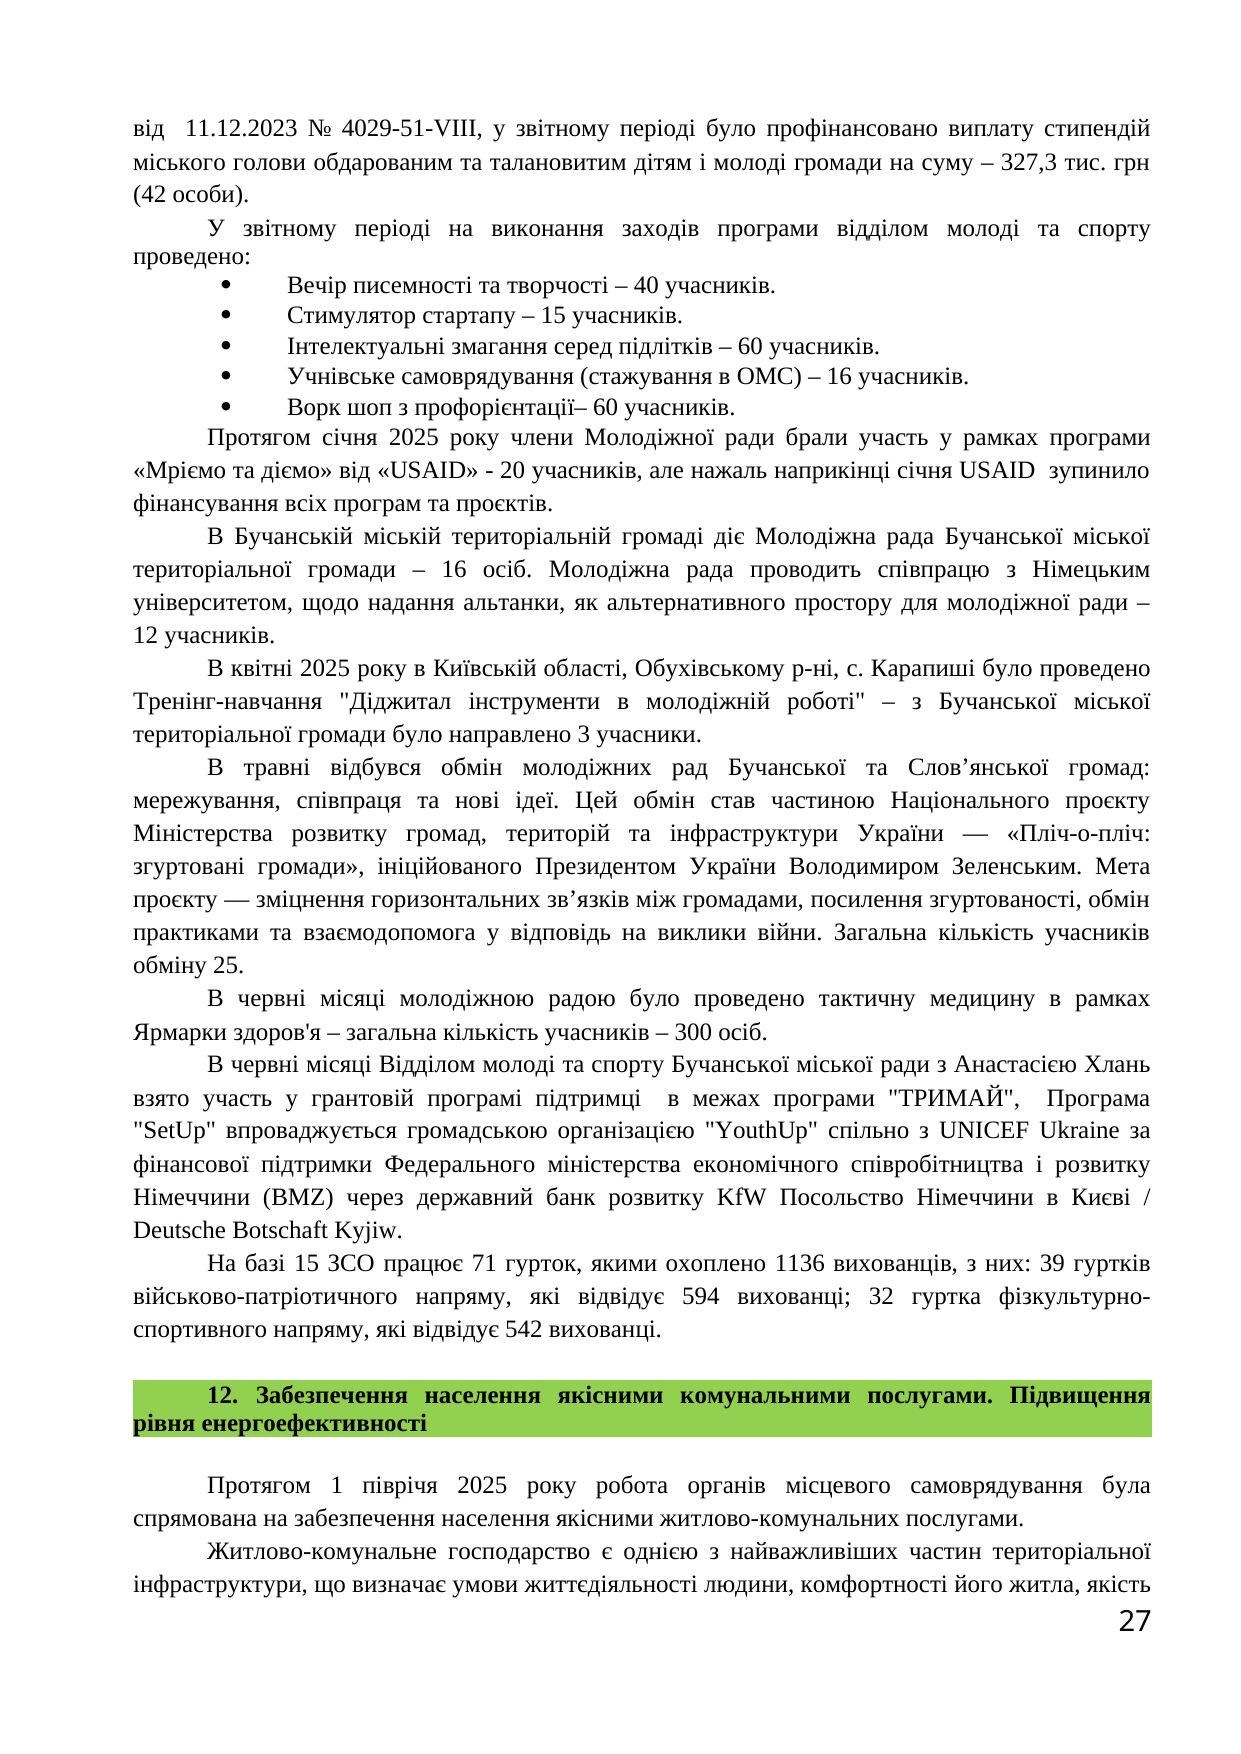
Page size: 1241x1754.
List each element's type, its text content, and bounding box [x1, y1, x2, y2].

text Протягом 1 піврічя 2025 року робота органів місцевого самоврядування була спрямована на забезпечення населення якісними житлово-комунальних послугами. [133, 1470, 1152, 1532]
list Стимулятор стартапу – 15 учасників. [208, 301, 1152, 329]
text В травні відбувся обмін молодіжних рад Бучанської та Словʼянської громад: мережування, співпраця та нові ідеї. Цей обмін став частиною Національного проєкту Міністерства розвитку громад, територій та інфраструктури України — «Пліч-о-пліч: згуртовані громади», ініційованого Президентом України Володимиром Зеленським. Мета проєкту — зміцнення горизонтальних зв’язків між громадами, посилення згуртованості, обмін практиками та взаємодопомога у відповідь на виклики війни. Загальна кількість учасників обміну 25. [133, 752, 1152, 979]
list Вечір писемності та творчості – 40 учасників. [208, 270, 1152, 299]
text В квітні 2025 року в Київській області, Обухівському р-ні, с. Карапиші було проведено Тренінг-навчання "Діджитал інструменти в молодіжній роботі" – з Бучанської міської територіальної громади було направлено 3 учасники. [133, 653, 1152, 748]
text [133, 1536, 1152, 1598]
text В Бучанській міській територіальній громаді діє Молодіжна рада Бучанської міської територіальної громади – 16 осіб. Молодіжна рада проводить співпрацю з Німецьким університетом, щодо надання альтанки, як альтернативного простору для молодіжної ради – 12 учасників. [133, 521, 1152, 649]
text У звітному періоді на виконання заходів програми відділом молоді та спорту проведено: [133, 213, 1152, 270]
text В червні місяці молодіжною радою було проведено тактичну медицину в рамках Ярмарки здоров'я – загальна кількість учасників – 300 осіб. [133, 983, 1152, 1045]
text В червні місяці Відділом молоді та спорту Бучанської міської ради з Анастасією Хлань взято участь у грантовій програмі підтримці в межах програми "ТРИМАЙ", Програма "SetUp" впроваджується громадською організацією "YouthUp" спільно з UNICEF Ukraine за фінансової підтримки Федерального міністерства економічного співробітництва і розвитку Німеччини (BMZ) через державний банк розвитку KfW Посольство Німеччини в Києві / Deutsche Botschaft Kyjiw. [133, 1049, 1152, 1243]
list Інтелектуальні змагання серед підлітків – 60 учасників. [208, 331, 1152, 360]
list Ворк шоп з профорієнтації– 60 учасників. [208, 392, 1152, 421]
text 12. Забезпечення населення якісними комунальними послугами. Підвищення рівня енергоефективності [133, 1380, 1152, 1437]
text На базі 15 ЗСО працює 71 гурток, якими охоплено 1136 вихованців, з них: 39 гуртків військово-патріотичного напряму, які відвідує 594 вихованці; 32 гуртка фізкультурно-спортивного напряму, які відвідує 542 вихованці. [133, 1248, 1152, 1342]
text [133, 113, 1152, 208]
text Протягом січня 2025 року члени Молодіжної ради брали участь у рамках програми «Мріємо та діємо» від «USAID» - 20 учасників, але нажаль наприкінці січня USAID зупинило фінансування всіх програм та проєктів. [133, 422, 1152, 517]
list Учнівське самоврядування (стажування в ОМС) – 16 учасників. [208, 361, 1152, 390]
